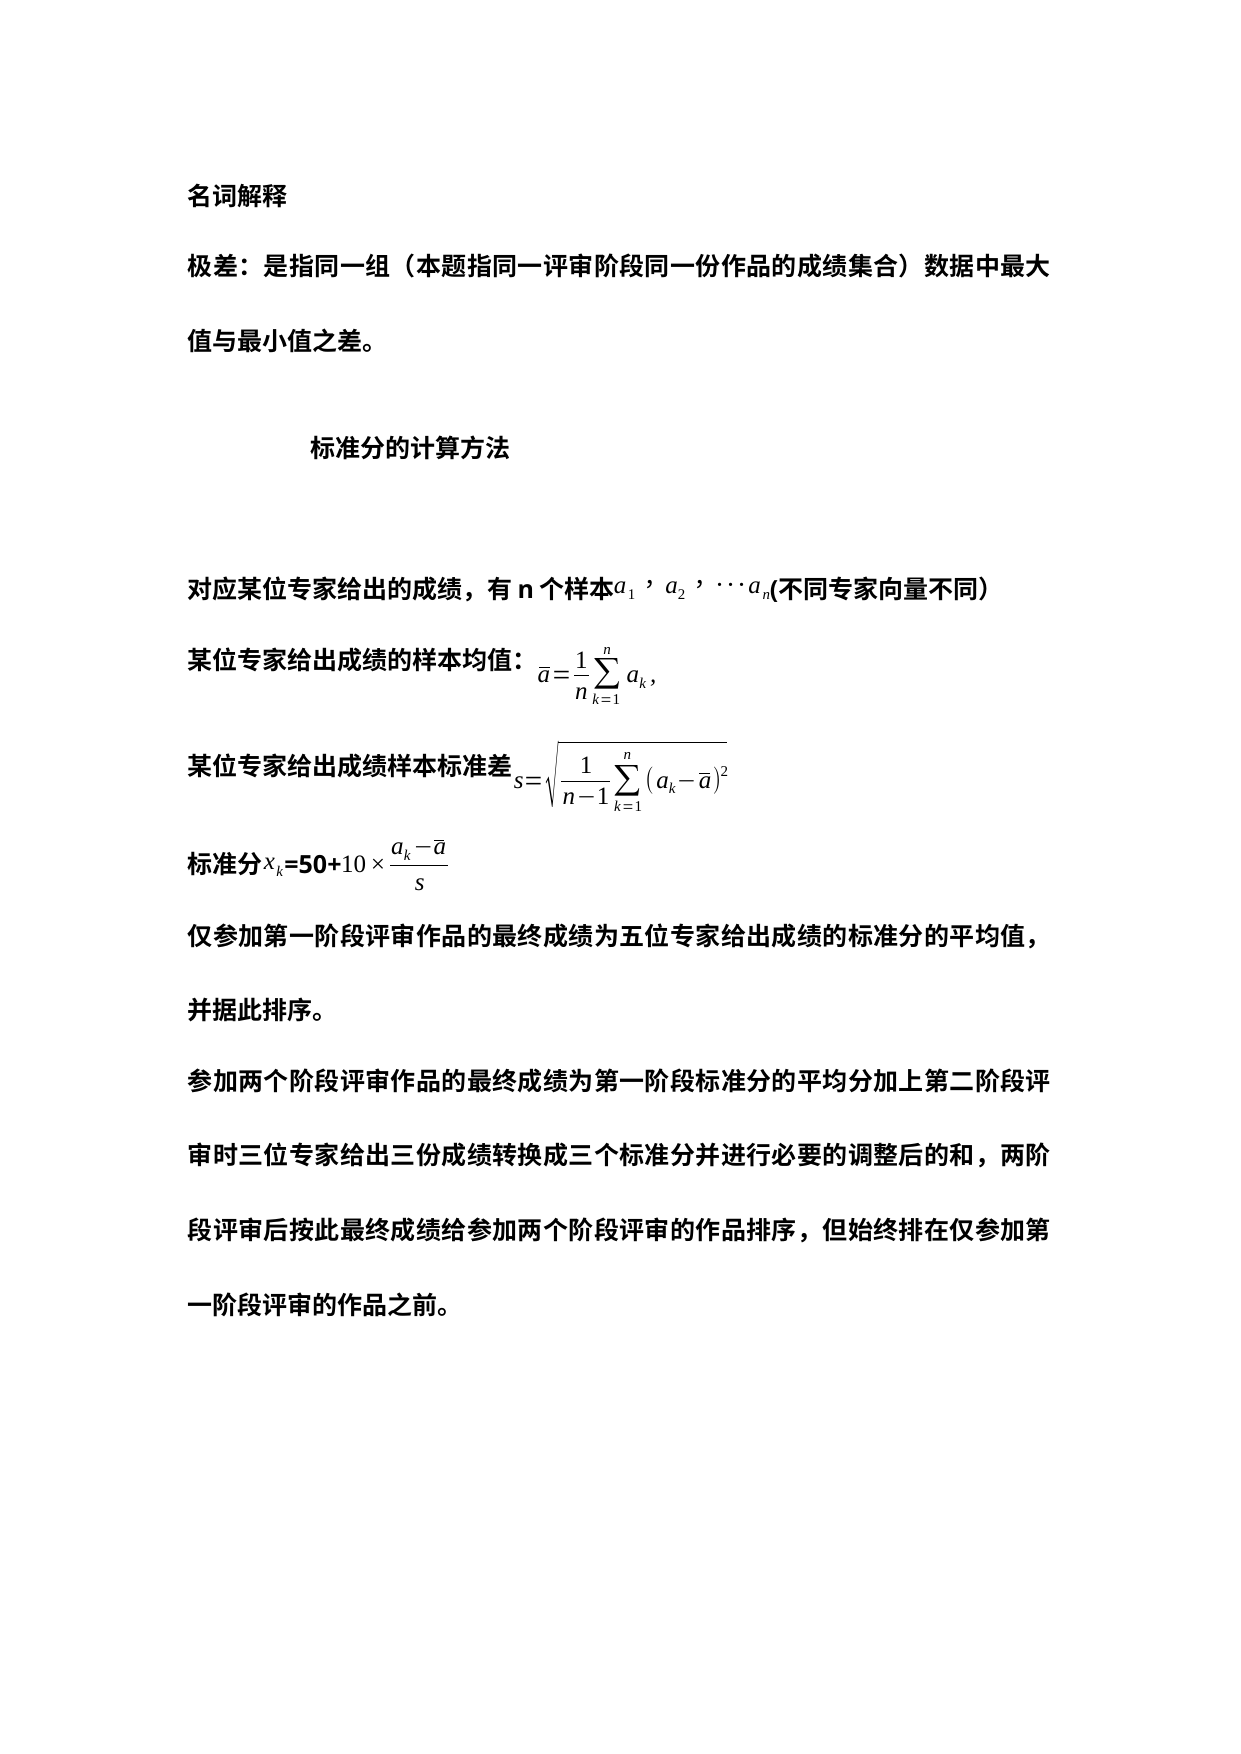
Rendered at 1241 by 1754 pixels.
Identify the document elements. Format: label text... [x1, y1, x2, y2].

text 对应某位专家给出的成绩，有n个样本(不同专家向量不同） [187, 555, 1053, 620]
text 某位专家给出成绩样本标准差 [187, 728, 1053, 826]
text 极差：是指同一组（本题指同一评审阶段同一份作品的成绩集合）数据中最大值与最小值之差。 [187, 232, 1053, 372]
text 仅参加第一阶段评审作品的最终成绩为五位专家给出成绩的标准分的平均值，并据此排序。 [187, 902, 1053, 1041]
text 标准分的计算方法 [187, 414, 1053, 479]
text 标准分=50+ [187, 831, 1053, 896]
text 名词解释 [187, 162, 1053, 227]
text 某位专家给出成绩的样本均值： [187, 625, 1053, 723]
text 参加两个阶段评审作品的最终成绩为第一阶段标准分的平均分加上第二阶段评审时三位专家给出三份成绩转换成三个标准分并进行必要的调整后的和，两阶段评审后按此最终成绩给参加两个阶段评审的作品排序，但始终排在仅参加第一阶段评审的作品之前。 [187, 1047, 1053, 1336]
